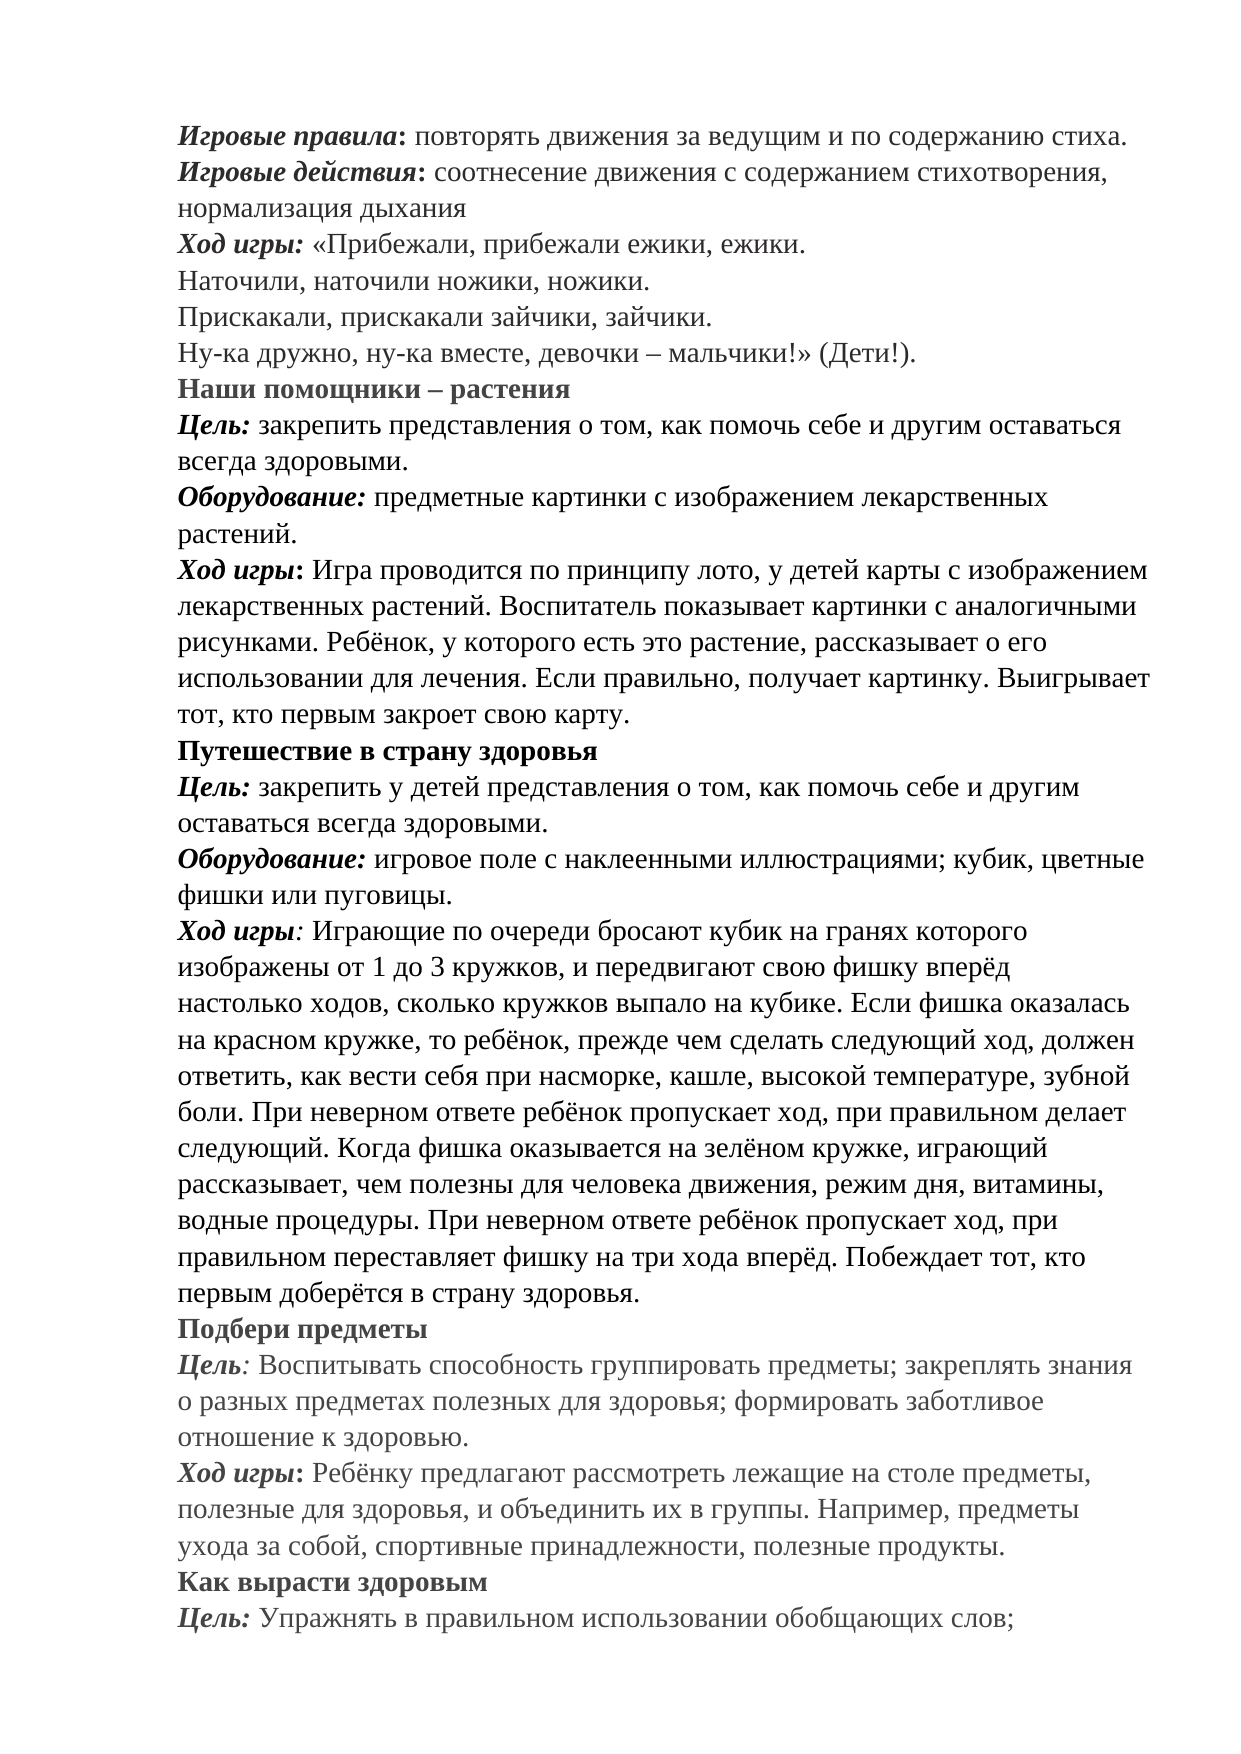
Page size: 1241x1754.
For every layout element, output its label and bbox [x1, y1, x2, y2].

text [177, 118, 1152, 1634]
